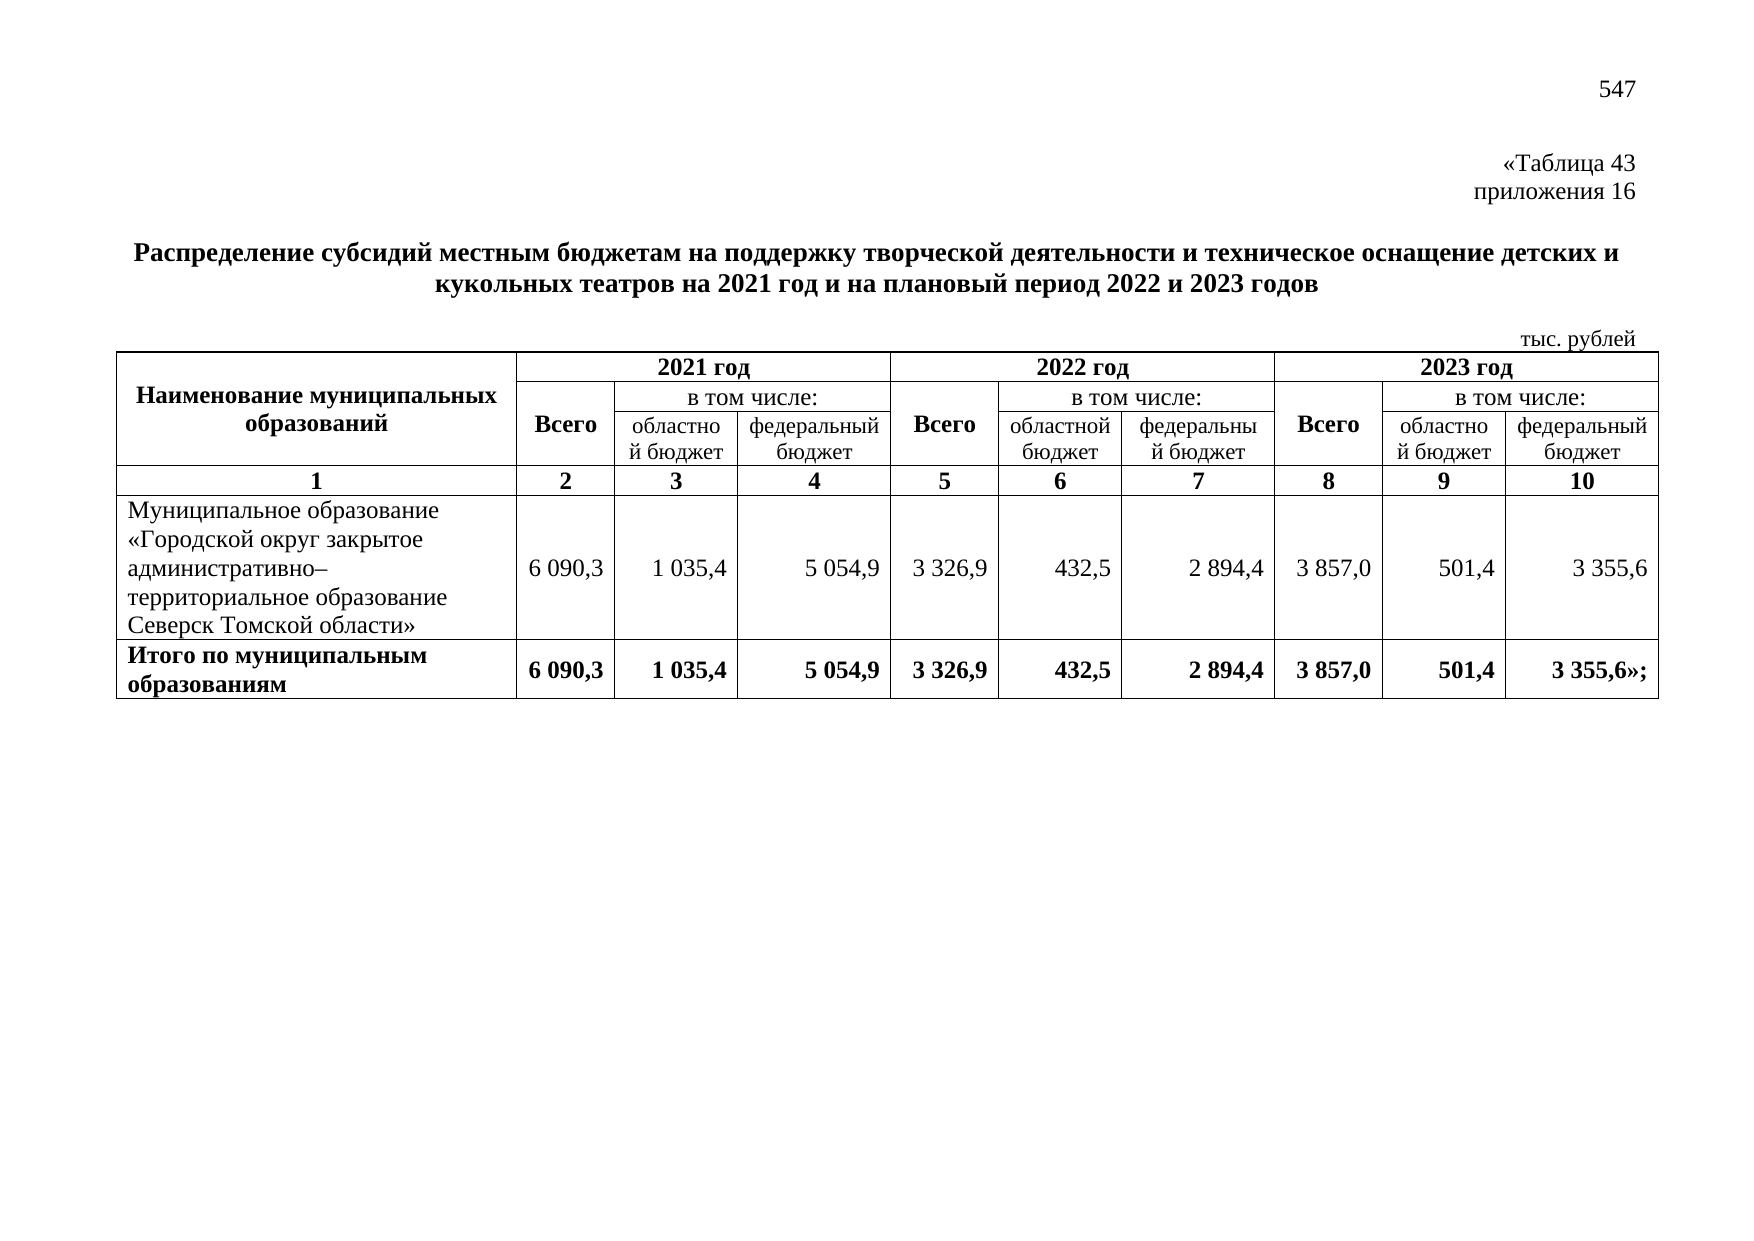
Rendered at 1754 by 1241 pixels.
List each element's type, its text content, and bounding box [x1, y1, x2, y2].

table_header 2021 год [517, 353, 890, 381]
table_cell 4 [738, 466, 890, 494]
table_cell Муниципальное образование «Городской округ закрытое административно–территориальное образование Северск Томской области» [117, 496, 516, 639]
table_cell 8 [1275, 466, 1382, 494]
table_cell 5 [891, 466, 998, 494]
table_cell 2 [517, 466, 614, 494]
table_cell в том числе: [999, 382, 1274, 411]
table_cell 3 355,6 [1506, 496, 1658, 639]
table_cell 2 894,4 [1122, 640, 1274, 698]
table_cell 432,5 [999, 640, 1121, 698]
text «Таблица 43 [128, 148, 1636, 176]
table_cell Всего [891, 382, 998, 465]
table_cell федеральный бюджет [1506, 412, 1658, 465]
table_cell 3 326,9 [891, 640, 998, 698]
table_header Наименование муниципальных образований [117, 353, 516, 465]
table_cell федеральный бюджет [738, 412, 890, 465]
table_cell 3 355,6»; [1506, 640, 1658, 698]
table_cell 5 054,9 [738, 640, 890, 698]
table_cell в том числе: [1383, 382, 1658, 411]
text приложения 16 [128, 176, 1636, 205]
table_cell Всего [517, 382, 614, 465]
table_cell 3 857,0 [1275, 640, 1382, 698]
text Распределение субсидий местным бюджетам на поддержку творческой деятельности и техническое оснащение детских и кукольных театров на 2021 год и на плановый период 2022 и 2023 годов [118, 236, 1636, 299]
table_cell 6 090,3 [517, 640, 614, 698]
table_cell 1 035,4 [615, 496, 737, 639]
table_cell 1 [117, 466, 516, 494]
table_header 2023 год [1275, 353, 1658, 381]
table_cell в том числе: [615, 382, 890, 411]
text тыс. рублей [118, 325, 1636, 351]
table_header 2022 год [891, 353, 1274, 381]
table_cell областной бюджет [999, 412, 1121, 465]
table_cell областной бюджет [615, 412, 737, 465]
table_cell 501,4 [1383, 640, 1505, 698]
table_cell 9 [1383, 466, 1505, 494]
table_cell 3 857,0 [1275, 496, 1382, 639]
table_cell 3 [615, 466, 737, 494]
table_cell 501,4 [1383, 496, 1505, 639]
table_cell 10 [1506, 466, 1658, 494]
table_cell Итого по муниципальным образованиям [117, 640, 516, 698]
table_cell 7 [1122, 466, 1274, 494]
table_cell 2 894,4 [1122, 496, 1274, 639]
table_cell 1 035,4 [615, 640, 737, 698]
table_cell 3 326,9 [891, 496, 998, 639]
table_cell 432,5 [999, 496, 1121, 639]
table_cell Всего [1275, 382, 1382, 465]
table_cell 6 090,3 [517, 496, 614, 639]
table_cell 6 [999, 466, 1121, 494]
table_cell областной бюджет [1383, 412, 1505, 465]
table_cell 5 054,9 [738, 496, 890, 639]
table_cell федеральный бюджет [1122, 412, 1274, 465]
